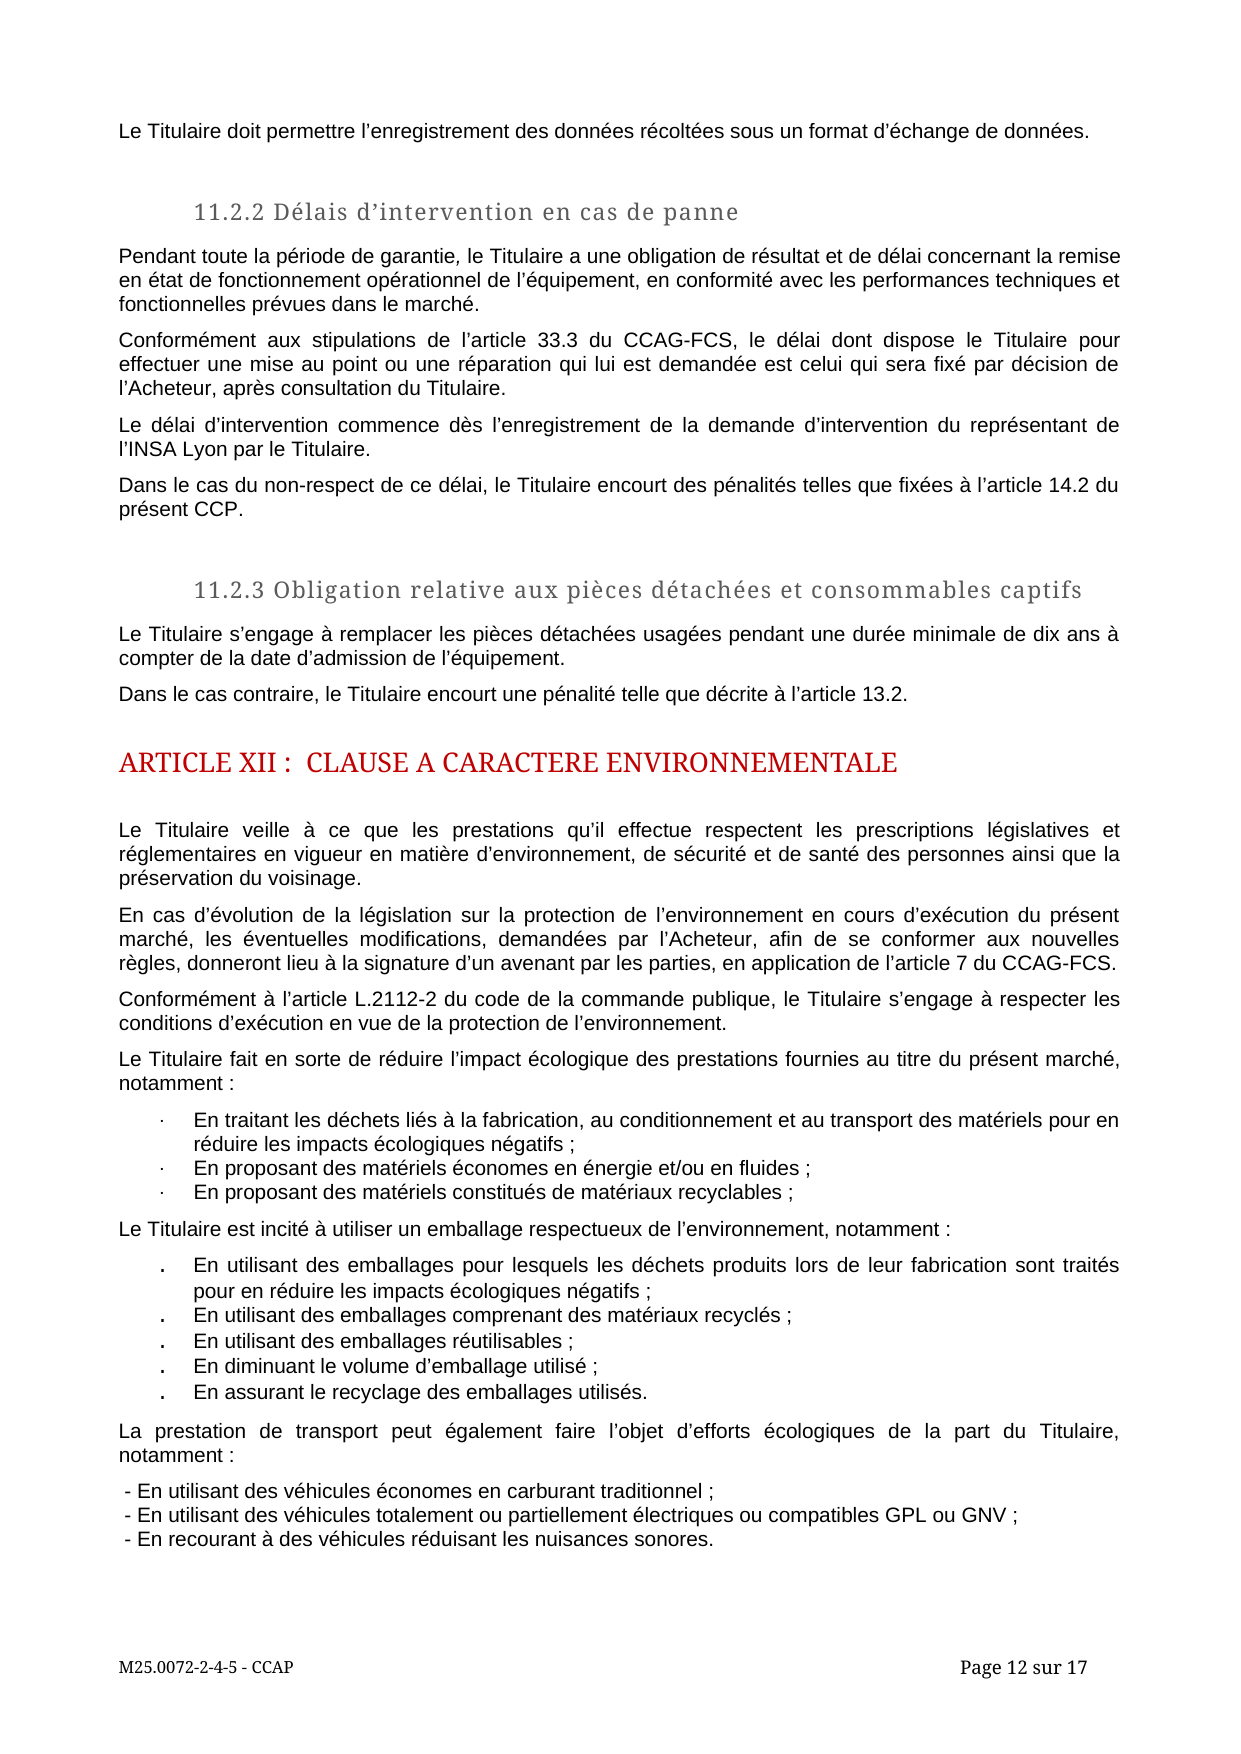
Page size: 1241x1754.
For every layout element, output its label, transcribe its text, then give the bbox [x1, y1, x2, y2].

list En assurant le recyclage des emballages utilisés. [156, 1380, 1121, 1406]
text Le Titulaire veille à ce que les prestations qu’il effectue respectent les prescriptions législatives et réglementaires en vigueur en matière d’environnement, de sécurité et de santé des personnes ainsi que la préservation du voisinage. [118, 818, 1121, 890]
list En utilisant des emballages réutilisables ; [156, 1328, 1121, 1354]
list En utilisant des emballages pour lesquels les déchets produits lors de leur fabrication sont traités pour en réduire les impacts écologiques négatifs ; [156, 1253, 1121, 1303]
subtitle 11.2.3 Obligation relative aux pièces détachées et consommables captifs [194, 574, 1121, 605]
text - En utilisant des véhicules économes en carburant traditionnel ; [118, 1479, 1121, 1503]
text Dans le cas du non-respect de ce délai, le Titulaire encourt des pénalités telles que fixées à l’article 14.2 du présent CCP. [118, 473, 1121, 521]
text En cas d’évolution de la législation sur la protection de l’environnement en cours d’exécution du présent marché, les éventuelles modifications, demandées par l’Acheteur, afin de se conformer aux nouvelles règles, donneront lieu à la signature d’un avenant par les parties, en application de l’article 7 du CCAG-FCS. [118, 902, 1121, 974]
text Le Titulaire s’engage à remplacer les pièces détachées usagées pendant une durée minimale de dix ans à compter de la date d’admission de l’équipement. [118, 622, 1121, 670]
subtitle CLAUSE A CARACTERE ENVIRONNEMENTALE [119, 744, 1121, 781]
list En diminuant le volume d’emballage utilisé ; [156, 1354, 1121, 1380]
text La prestation de transport peut également faire l’objet d’efforts écologiques de la part du Titulaire, notamment : [118, 1418, 1121, 1466]
text Le Titulaire fait en sorte de réduire l’impact écologique des prestations fournies au titre du présent marché, notamment : [118, 1047, 1121, 1095]
text Le délai d’intervention commence dès l’enregistrement de la demande d’intervention du représentant de l’INSA Lyon par le Titulaire. [118, 412, 1121, 460]
text Dans le cas contraire, le Titulaire encourt une pénalité telle que décrite à l’article 13.2. [118, 682, 1121, 706]
list En proposant des matériels économes en énergie et/ou en fluides ; [156, 1156, 1121, 1180]
list En proposant des matériels constitués de matériaux recyclables ; [156, 1180, 1121, 1204]
text Le Titulaire doit permettre l’enregistrement des données récoltées sous un format d’échange de données. [118, 119, 1121, 143]
list En traitant les déchets liés à la fabrication, au conditionnement et au transport des matériels pour en réduire les impacts écologiques négatifs ; [156, 1108, 1121, 1156]
subtitle 11.2.2 Délais d’intervention en cas de panne [194, 196, 1121, 227]
text Conformément à l’article L.2112-2 du code de la commande publique, le Titulaire s’engage à respecter les conditions d’exécution en vue de la protection de l’environnement. [118, 987, 1121, 1035]
text Le Titulaire est incité à utiliser un emballage respectueux de l’environnement, notamment : [118, 1216, 1121, 1240]
text - En utilisant des véhicules totalement ou partiellement électriques ou compatibles GPL ou GNV ; [118, 1503, 1121, 1527]
list En utilisant des emballages comprenant des matériaux recyclés ; [156, 1303, 1121, 1328]
text Pendant toute la période de garantie, le Titulaire a une obligation de résultat et de délai concernant la remise en état de fonctionnement opérationnel de l’équipement, en conformité avec les performances techniques et fonctionnelles prévues dans le marché. [118, 244, 1121, 316]
text - En recourant à des véhicules réduisant les nuisances sonores. [118, 1527, 1121, 1551]
text Conformément aux stipulations de l’article 33.3 du CCAG-FCS, le délai dont dispose le Titulaire pour effectuer une mise au point ou une réparation qui lui est demandée est celui qui sera fixé par décision de l’Acheteur, après consultation du Titulaire. [118, 328, 1121, 400]
